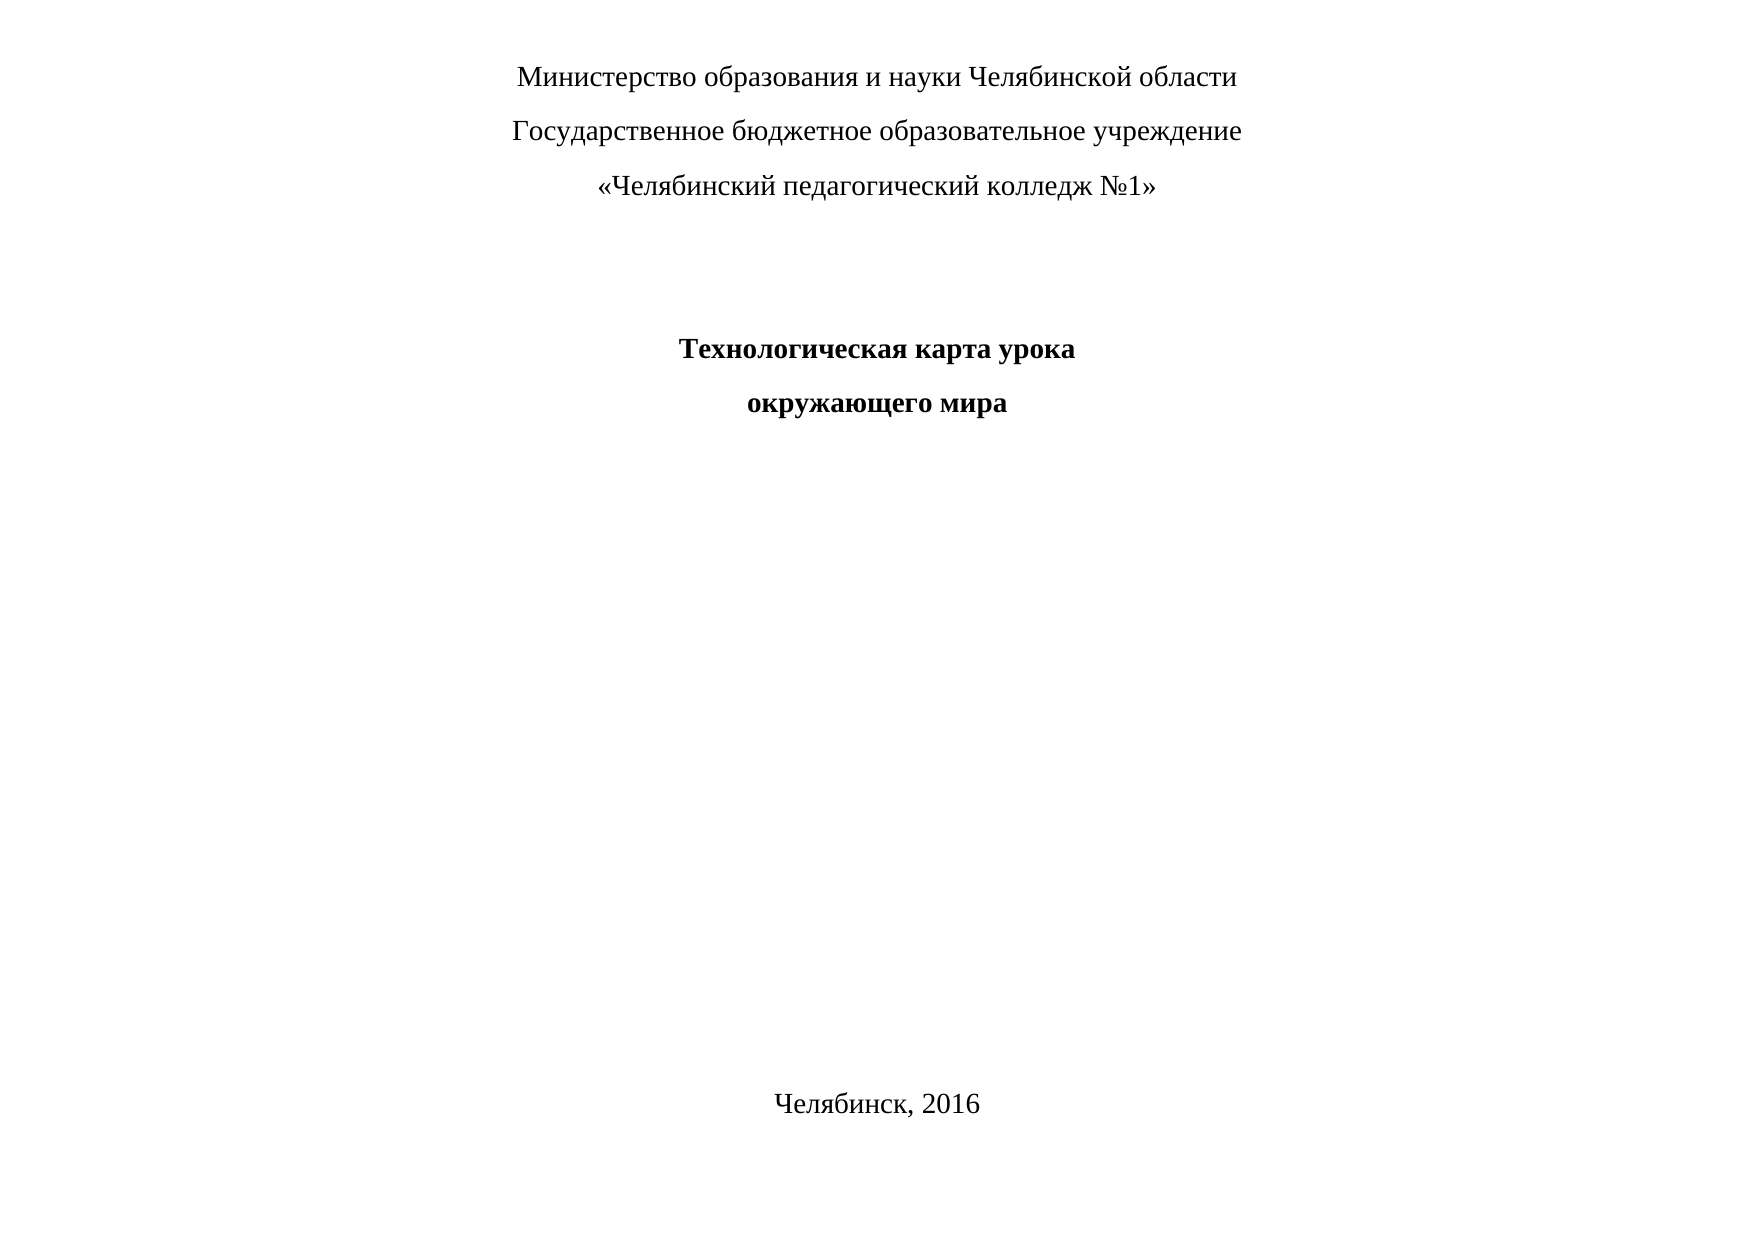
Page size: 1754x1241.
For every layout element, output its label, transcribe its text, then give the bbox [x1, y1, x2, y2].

text Министерство образования и науки Челябинской области [59, 59, 1695, 93]
text Государственное бюджетное образовательное учреждение [59, 113, 1695, 147]
text Челябинск, 2016 [59, 1087, 1695, 1120]
text Технологическая карта урока [59, 331, 1695, 364]
text «Челябинский педагогический колледж №1» [59, 168, 1695, 201]
text окружающего мира [59, 385, 1695, 419]
